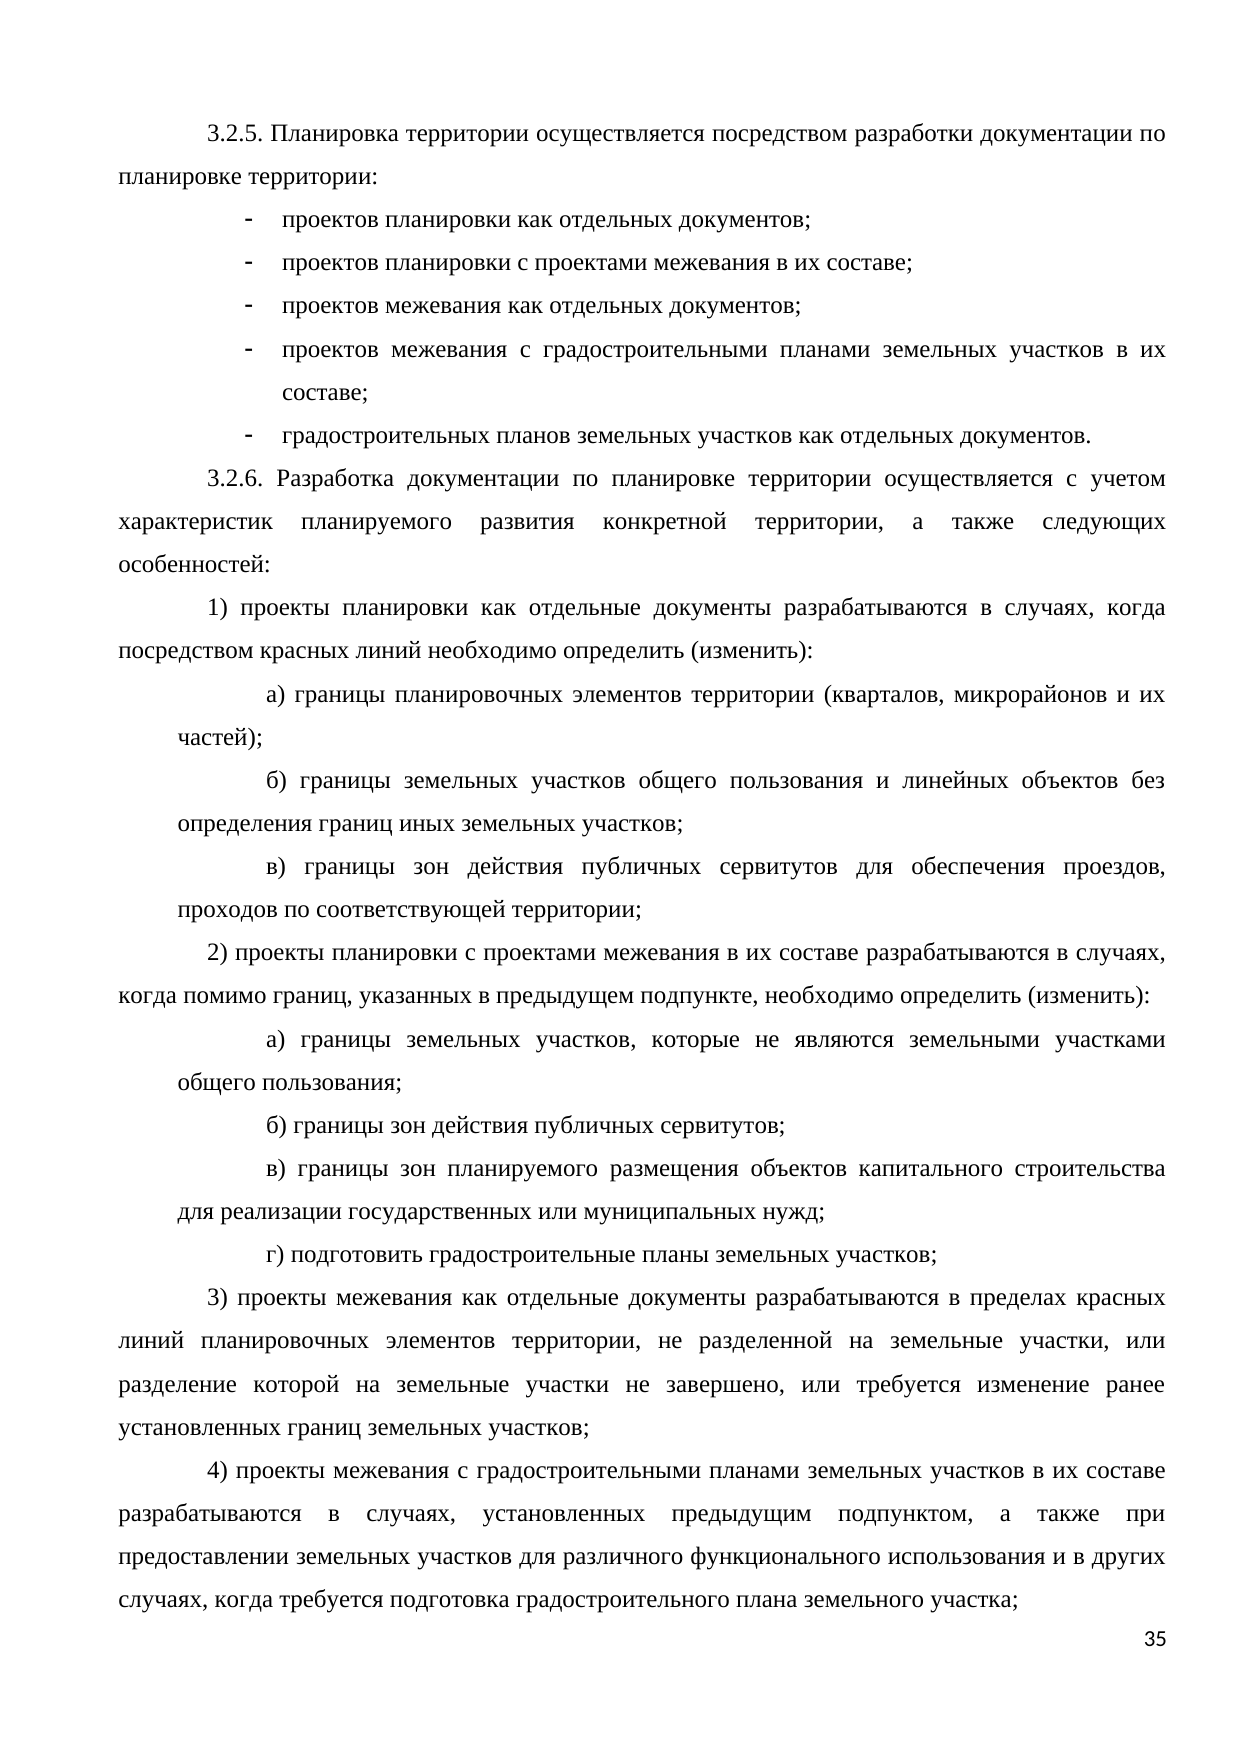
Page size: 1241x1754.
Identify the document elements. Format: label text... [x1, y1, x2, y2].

list проектов межевания как отдельных документов; [244, 291, 1167, 319]
list а) границы планировочных элементов территории (кварталов, микрорайонов и их частей); [177, 679, 1167, 751]
text 3.2.5. Планировка территории осуществляется посредством разработки документации по планировке территории: [118, 118, 1167, 190]
list б) границы земельных участков общего пользования и линейных объектов без определения границ иных земельных участков; [177, 765, 1167, 837]
list в) границы зон действия публичных сервитутов для обеспечения проездов, проходов по соответствующей территории; [177, 851, 1167, 923]
text 4) проекты межевания с градостроительными планами земельных участков в их составе разрабатываются в случаях, установленных предыдущим подпунктом, а также при предоставлении земельных участков для различного функционального использования и в других случаях, когда требуется подготовка градостроительного плана земельного участка; [118, 1455, 1167, 1613]
text 3.2.6. Разработка документации по планировке территории осуществляется с учетом характеристик планируемого развития конкретной территории, а также следующих особенностей: [118, 463, 1167, 578]
list б) границы зон действия публичных сервитутов; [177, 1110, 1167, 1139]
list проектов планировки с проектами межевания в их составе; [244, 247, 1167, 276]
text 1) проекты планировки как отдельные документы разрабатываются в случаях, когда посредством красных линий необходимо определить (изменить): [118, 592, 1167, 664]
list проектов планировки как отдельных документов; [244, 204, 1167, 233]
list градостроительных планов земельных участков как отдельных документов. [244, 420, 1167, 449]
list проектов межевания с градостроительными планами земельных участков в их составе; [244, 334, 1167, 406]
list г) подготовить градостроительные планы земельных участков; [177, 1239, 1167, 1268]
list а) границы земельных участков, которые не являются земельными участками общего пользования; [177, 1024, 1167, 1096]
text 3) проекты межевания как отдельные документы разрабатываются в пределах красных линий планировочных элементов территории, не разделенной на земельные участки, или разделение которой на земельные участки не завершено, или требуется изменение ранее установленных границ земельных участков; [118, 1282, 1167, 1441]
text 2) проекты планировки с проектами межевания в их составе разрабатываются в случаях, когда помимо границ, указанных в предыдущем подпункте, необходимо определить (изменить): [118, 937, 1167, 1009]
list в) границы зон планируемого размещения объектов капитального строительства для реализации государственных или муниципальных нужд; [177, 1153, 1167, 1225]
